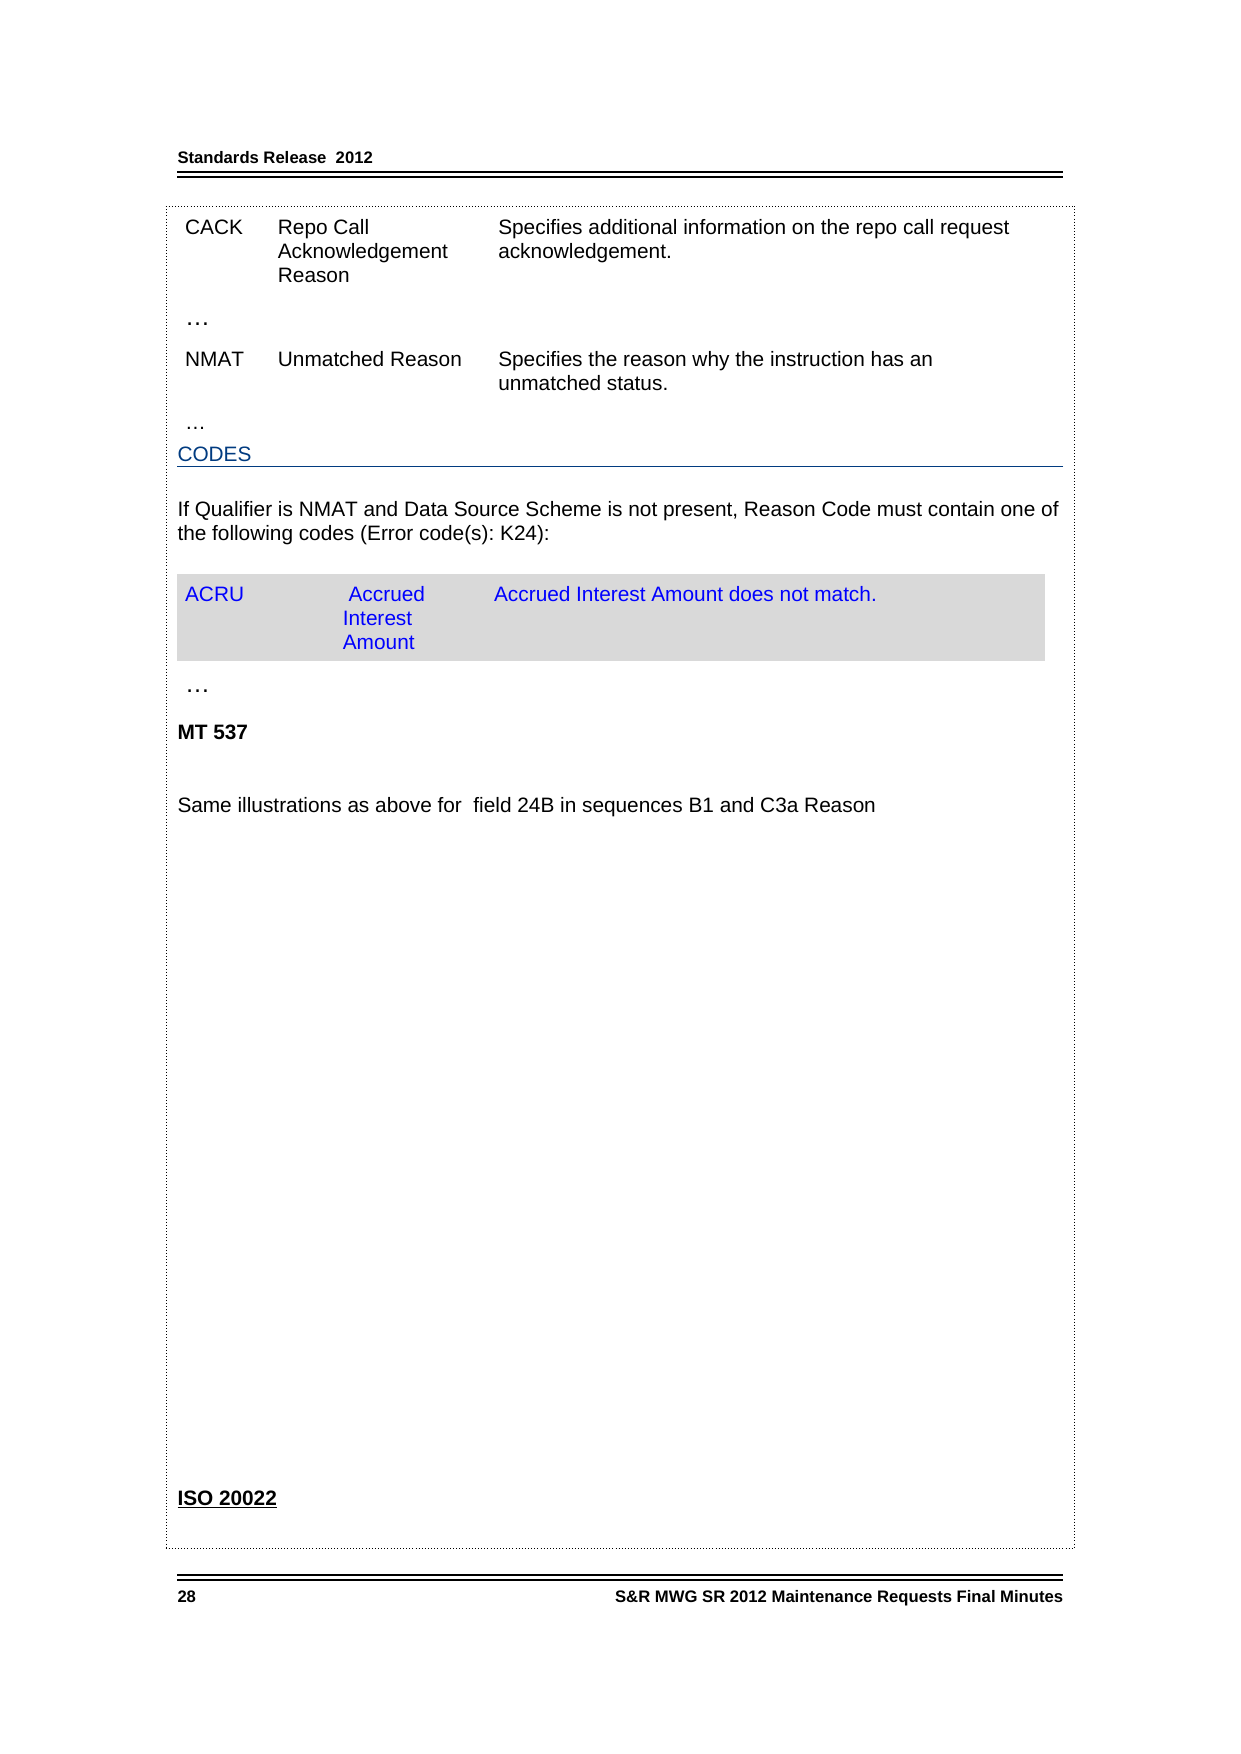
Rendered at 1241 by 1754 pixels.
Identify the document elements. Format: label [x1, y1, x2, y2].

table_cell [166, 206, 1074, 1548]
